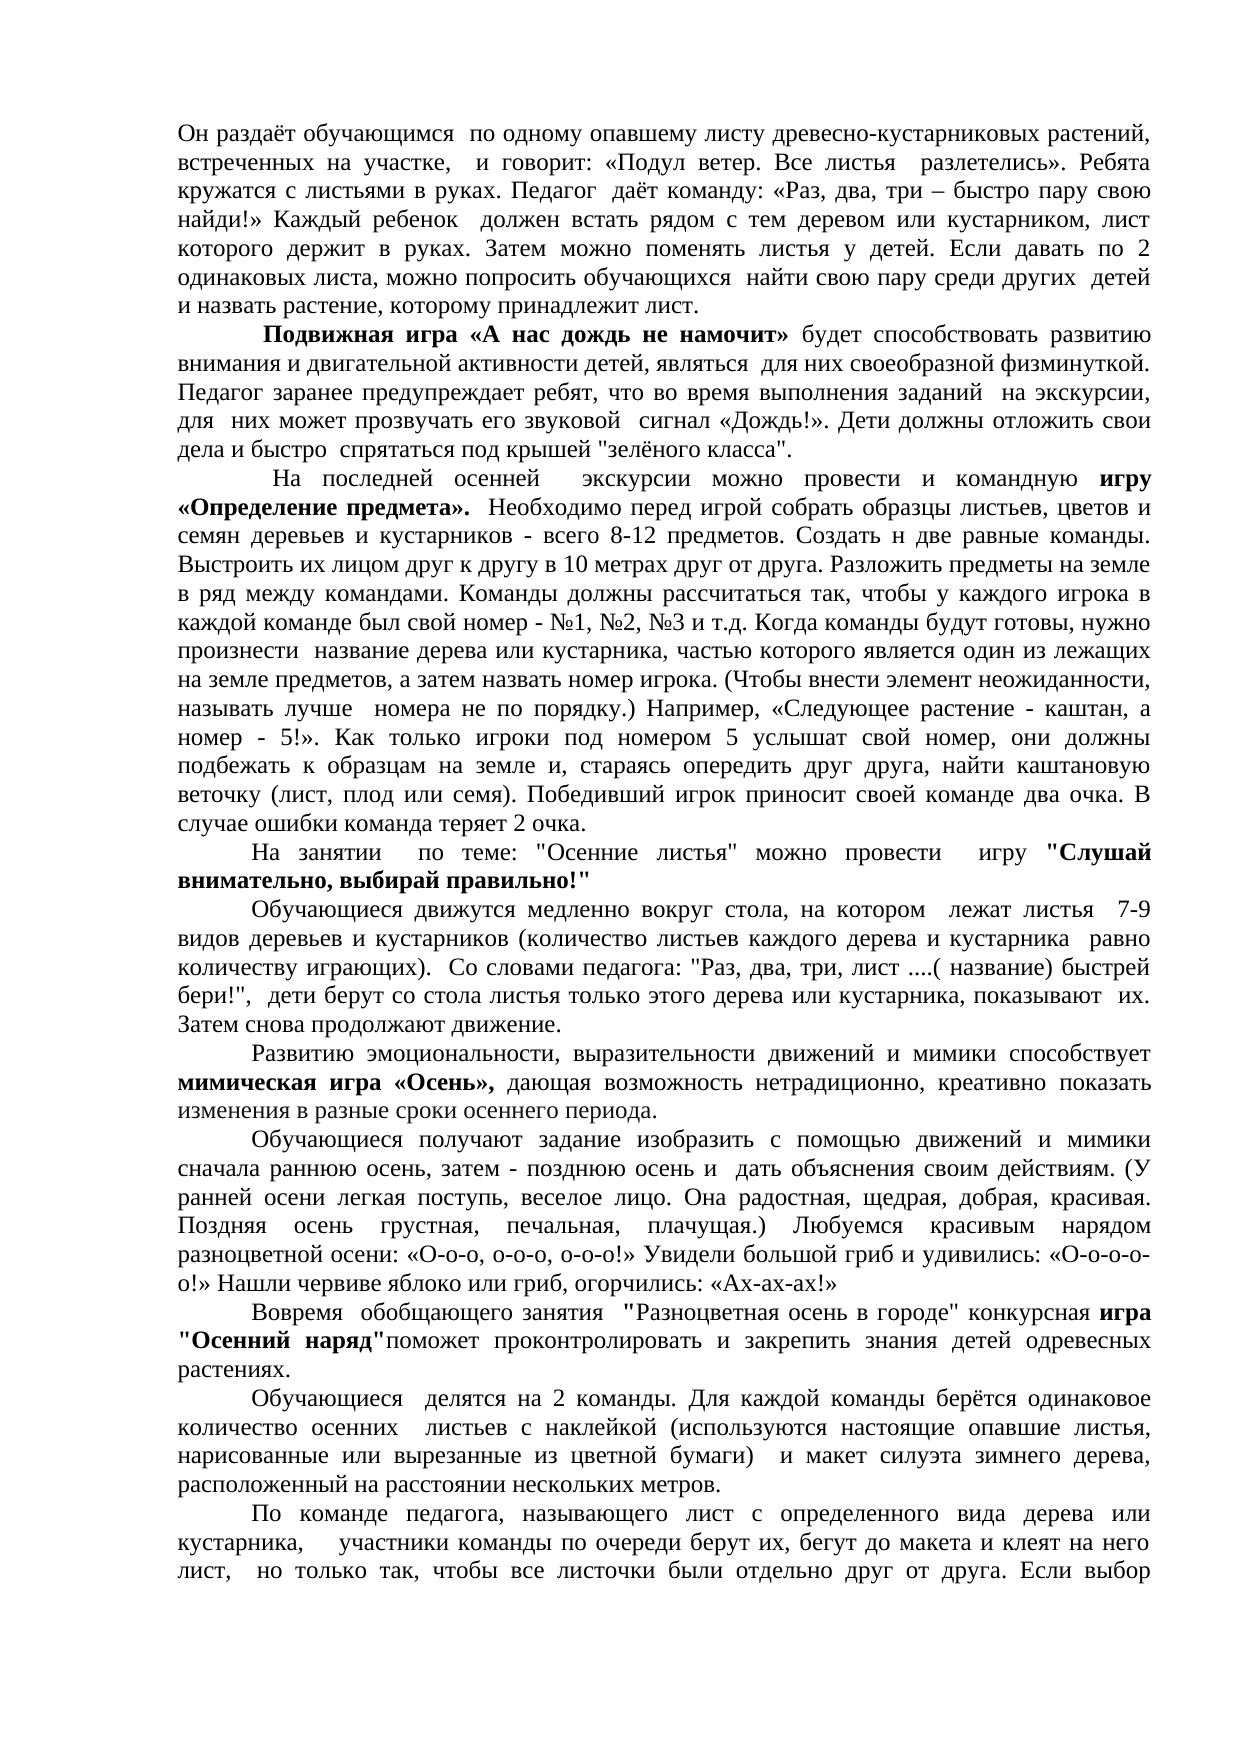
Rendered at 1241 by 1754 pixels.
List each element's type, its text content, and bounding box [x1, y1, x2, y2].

text Развитию эмоциональности, выразительности движений и мимики способствует мимическая игра «Осень», дающая возможность нетрадиционно, креативно показать изменения в разные сроки осеннего периода. [177, 1038, 1152, 1124]
text Подвижная игра «А нас дождь не намочит» будет способствовать развитию внимания и двигательной активности детей, являться для них своеобразной физминуткой. Педагог заранее предупреждает ребят, что во время выполнения заданий на экскурсии, для них может прозвучать его звуковой сигнал «Дождь!». Дети должны отложить свои дела и быстро спрятаться под крышей "зелёного класса". [177, 319, 1152, 463]
text Вовремя обобщающего занятия "Разноцветная осень в городе" конкурсная игра "Осенний наряд"поможет проконтролировать и закрепить знания детей одревесных растениях. [177, 1297, 1152, 1383]
text Обучающиеся делятся на 2 команды. Для каждой команды берётся одинаковое количество осенних листьев с наклейкой (используются настоящие опавшие листья, нарисованные или вырезанные из цветной бумаги) и макет силуэта зимнего дерева, расположенный на расстоянии нескольких метров. [177, 1383, 1152, 1498]
text На последней осенней экскурсии можно провести и командную игру «Определение предмета». Необходимо перед игрой собрать образцы листьев, цветов и семян деревьев и кустарников - всего 8-12 предметов. Создать н две равные команды. Выстроить их лицом друг к другу в 10 метрах друг от друга. Разложить предметы на земле в ряд между командами. Команды должны рассчитаться так, чтобы у каждого игрока в каждой команде был свой номер - №1, №2, №3 и т.д. Когда команды будут готовы, нужно произнести название дерева или кустарника, частью которого является один из лежащих на земле предметов, а затем назвать номер игрока. (Чтобы внести элемент неожиданности, называть лучше номера не по порядку.) Например, «Следующее растение - каштан, а номер - 5!». Как только игроки под номером 5 услышат свой номер, они должны подбежать к образцам на земле и, стараясь опередить друг друга, найти каштановую веточку (лист, плод или семя). Победивший игрок приносит своей команде два очка. В случае ошибки команда теряет 2 очка. [177, 463, 1152, 837]
text Обучающиеся получают задание изобразить с помощью движений и мимики сначала раннюю осень, затем - позднюю осень и дать объяснения своим действиям. (У ранней осени легкая поступь, веселое лицо. Она радостная, щедрая, добрая, красивая. Поздняя осень грустная, печальная, плачущая.) Любуемся красивым нарядом разноцветной осени: «О-о-о, о-о-о, о-о-о!» Увидели большой гриб и удивились: «О-о-о-о-о!» Нашли червиве яблоко или гриб, огорчились: «Ах-ах-ах!» [177, 1124, 1152, 1297]
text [177, 1498, 1152, 1584]
text На занятии по теме: "Осенние листья" можно провести игру "Слушай внимательно, выбирай правильно!" [177, 837, 1152, 894]
text Обучающиеся движутся медленно вокруг стола, на котором лежат листья 7-9 видов деревьев и кустарников (количество листьев каждого дерева и кустарника равно количеству играющих). Со словами педагога: "Раз, два, три, лист ....( название) быстрей бери!", дети берут со стола листья только этого дерева или кустарника, показывают их. Затем снова продолжают движение. [177, 894, 1152, 1038]
